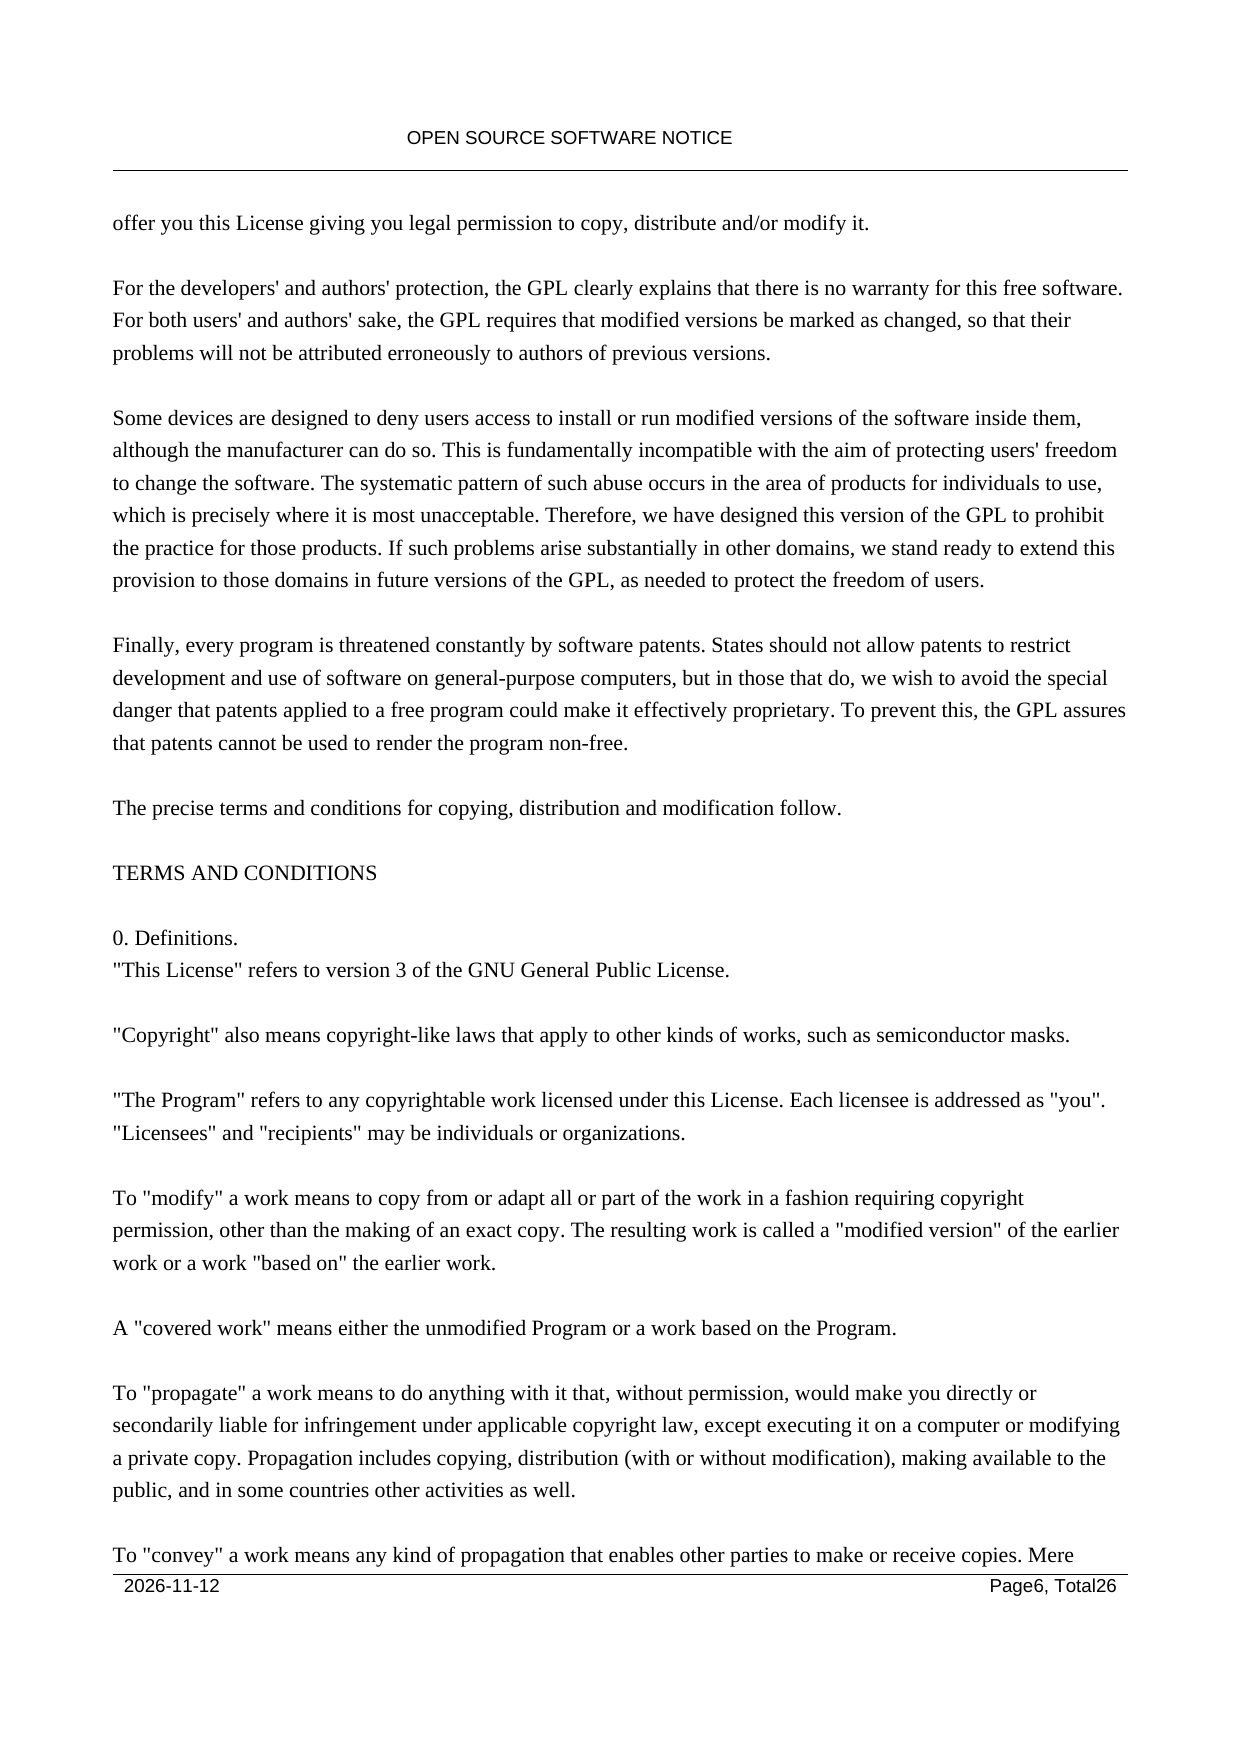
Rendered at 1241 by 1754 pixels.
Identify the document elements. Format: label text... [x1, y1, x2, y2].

text For the developers' and authors' protection, the GPL clearly explains that there is no warranty for this free software. For both users' and authors' sake, the GPL requires that modified versions be marked as changed, so that their problems will not be attributed erroneously to authors of previous versions. [112, 271, 1128, 369]
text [112, 206, 1128, 239]
text 0. Definitions. [112, 921, 1128, 954]
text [112, 1539, 1128, 1571]
text "Copyright" also means copyright-like laws that apply to other kinds of works, such as semiconductor masks. [112, 1019, 1128, 1051]
text Some devices are designed to deny users access to install or run modified versions of the software inside them, although the manufacturer can do so. This is fundamentally incompatible with the aim of protecting users' freedom to change the software. The systematic pattern of such abuse occurs in the area of products for individuals to use, which is precisely where it is most unacceptable. Therefore, we have designed this version of the GPL to prohibit the practice for those products. If such problems arise substantially in other domains, we stand ready to extend this provision to those domains in future versions of the GPL, as needed to protect the freedom of users. [112, 401, 1128, 596]
text Finally, every program is threatened constantly by software patents. States should not allow patents to restrict development and use of software on general-purpose computers, but in those that do, we wish to avoid the special danger that patents applied to a free program could make it effectively proprietary. To prevent this, the GPL assures that patents cannot be used to render the program non-free. [112, 629, 1128, 759]
text "The Program" refers to any copyrightable work licensed under this License. Each licensee is addressed as "you". "Licensees" and "recipients" may be individuals or organizations. [112, 1084, 1128, 1149]
text TERMS AND CONDITIONS [112, 856, 1128, 889]
text "This License" refers to version 3 of the GNU General Public License. [112, 954, 1128, 986]
text To "modify" a work means to copy from or adapt all or part of the work in a fashion requiring copyright permission, other than the making of an exact copy. The resulting work is called a "modified version" of the earlier work or a work "based on" the earlier work. [112, 1181, 1128, 1279]
text The precise terms and conditions for copying, distribution and modification follow. [112, 791, 1128, 824]
text A "covered work" means either the unmodified Program or a work based on the Program. [112, 1311, 1128, 1344]
text To "propagate" a work means to do anything with it that, without permission, would make you directly or secondarily liable for infringement under applicable copyright law, except executing it on a computer or modifying a private copy. Propagation includes copying, distribution (with or without modification), making available to the public, and in some countries other activities as well. [112, 1376, 1128, 1506]
